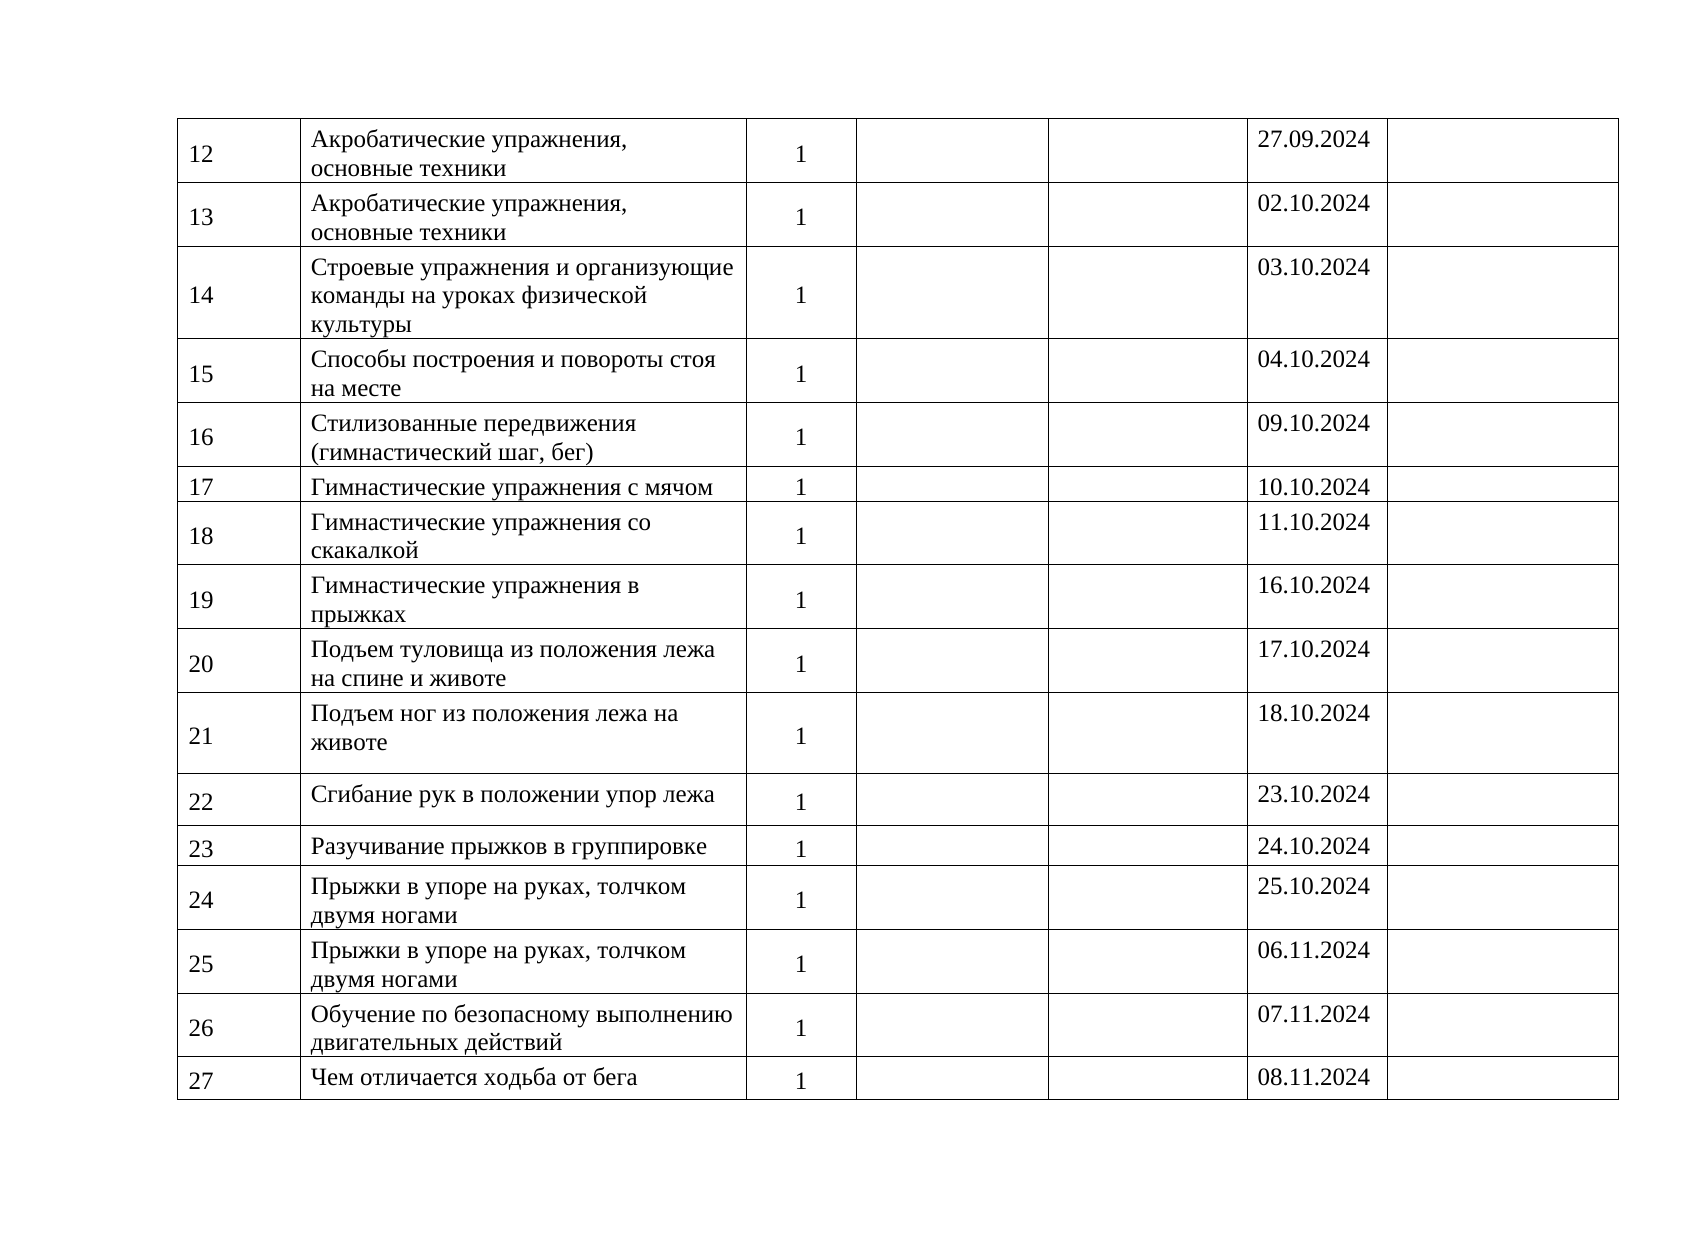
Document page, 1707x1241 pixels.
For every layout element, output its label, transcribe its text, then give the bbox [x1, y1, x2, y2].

table_cell Прыжки в упоре на руках, толчком двумя ногами [301, 930, 746, 992]
table_cell 04.10.2024 [1248, 339, 1387, 402]
table_cell [857, 629, 1048, 692]
table_cell 1 [747, 629, 856, 692]
table_cell [857, 1057, 1048, 1099]
table_cell 18.10.2024 [1248, 693, 1387, 773]
table_cell 07.11.2024 [1248, 994, 1387, 1056]
table_cell 25.10.2024 [1248, 866, 1387, 929]
table_cell 06.11.2024 [1248, 930, 1387, 992]
table_cell [1388, 629, 1618, 692]
table_cell 1 [747, 502, 856, 564]
table_cell 09.10.2024 [1248, 403, 1387, 466]
table_cell Разучивание прыжков в группировке [301, 826, 746, 865]
table_cell [1388, 247, 1618, 338]
table_cell [1388, 994, 1618, 1056]
table_cell 1 [747, 826, 856, 865]
table_cell [1388, 1057, 1618, 1099]
table_cell Обучение по безопасному выполнению двигательных действий [301, 994, 746, 1056]
table_cell 1 [747, 247, 856, 338]
table_cell [1049, 119, 1247, 182]
table_cell 02.10.2024 [1248, 183, 1387, 246]
table_cell 27 [178, 1057, 300, 1099]
table_cell [857, 693, 1048, 773]
table_cell [857, 467, 1048, 501]
table_cell 19 [178, 565, 300, 628]
table_cell [857, 247, 1048, 338]
table_cell Чем отличается ходьба от бега [301, 1057, 746, 1099]
table_cell Гимнастические упражнения в прыжках [301, 565, 746, 628]
table_cell 17 [178, 467, 300, 501]
table_cell 1 [747, 930, 856, 992]
table_cell [1388, 866, 1618, 929]
table_cell 1 [747, 403, 856, 466]
table_cell [1049, 826, 1247, 865]
table_cell [1388, 403, 1618, 466]
table_cell [857, 119, 1048, 182]
table_cell 1 [747, 1057, 856, 1099]
table_cell 11.10.2024 [1248, 502, 1387, 564]
table_cell [1388, 502, 1618, 564]
table_cell 1 [747, 467, 856, 501]
table_cell Подъем туловища из положения лежа на спине и животе [301, 629, 746, 692]
table_cell 1 [747, 119, 856, 182]
table_cell [1049, 183, 1247, 246]
table_cell [1388, 693, 1618, 773]
table_cell [857, 502, 1048, 564]
table_cell [1049, 502, 1247, 564]
table_cell [1049, 629, 1247, 692]
table_cell [1049, 565, 1247, 628]
table_cell 16 [178, 403, 300, 466]
table_cell Стилизованные передвижения (гимнастический шаг, бег) [301, 403, 746, 466]
table_cell Гимнастические упражнения со скакалкой [301, 502, 746, 564]
table_cell 26 [178, 994, 300, 1056]
table_cell 1 [747, 183, 856, 246]
table_cell [1049, 994, 1247, 1056]
table_cell [857, 826, 1048, 865]
table_cell 1 [747, 693, 856, 773]
table_cell [857, 565, 1048, 628]
table_cell Сгибание рук в положении упор лежа [301, 774, 746, 825]
table_cell 15 [178, 339, 300, 402]
table_cell [857, 994, 1048, 1056]
table_cell 10.10.2024 [1248, 467, 1387, 501]
table_cell 24 [178, 866, 300, 929]
table_cell 1 [747, 774, 856, 825]
table_cell 23.10.2024 [1248, 774, 1387, 825]
table_cell 21 [178, 693, 300, 773]
table_cell 16.10.2024 [1248, 565, 1387, 628]
table_cell [1049, 467, 1247, 501]
table_cell Акробатические упражнения, основные техники [301, 119, 746, 182]
table_cell Способы построения и повороты стоя на месте [301, 339, 746, 402]
table_cell [1049, 866, 1247, 929]
table_cell 22 [178, 774, 300, 825]
table_cell [857, 930, 1048, 992]
table_cell [857, 183, 1048, 246]
table_cell Акробатические упражнения, основные техники [301, 183, 746, 246]
table_cell 14 [178, 247, 300, 338]
table_cell 03.10.2024 [1248, 247, 1387, 338]
table_cell 18 [178, 502, 300, 564]
table_cell 08.11.2024 [1248, 1057, 1387, 1099]
table_cell [1049, 930, 1247, 992]
table_cell Гимнастические упражнения с мячом [301, 467, 746, 501]
table_cell [857, 866, 1048, 929]
table_cell [1049, 774, 1247, 825]
table_cell [857, 339, 1048, 402]
table_cell [1388, 467, 1618, 501]
table_cell [1388, 565, 1618, 628]
table_cell [1049, 403, 1247, 466]
table_cell [1388, 183, 1618, 246]
table_cell [1049, 693, 1247, 773]
table_cell [1388, 774, 1618, 825]
table_cell Строевые упражнения и организующие команды на уроках физической культуры [301, 247, 746, 338]
table_cell Подъем ног из положения лежа на животе [301, 693, 746, 773]
table_cell [1049, 1057, 1247, 1099]
table_cell 17.10.2024 [1248, 629, 1387, 692]
table_cell [857, 403, 1048, 466]
table_cell 20 [178, 629, 300, 692]
table_cell 24.10.2024 [1248, 826, 1387, 865]
table_cell [1049, 247, 1247, 338]
table_cell 1 [747, 565, 856, 628]
table_cell [1388, 339, 1618, 402]
table_cell 13 [178, 183, 300, 246]
table_cell [1388, 119, 1618, 182]
table_cell [857, 774, 1048, 825]
table_cell 25 [178, 930, 300, 992]
table_cell 1 [747, 994, 856, 1056]
table_cell 1 [747, 866, 856, 929]
table_cell 1 [747, 339, 856, 402]
table_cell 12 [178, 119, 300, 182]
table_cell [1049, 339, 1247, 402]
table_cell 27.09.2024 [1248, 119, 1387, 182]
table_cell [1388, 826, 1618, 865]
table_cell 23 [178, 826, 300, 865]
table_cell Прыжки в упоре на руках, толчком двумя ногами [301, 866, 746, 929]
table_cell [1388, 930, 1618, 992]
